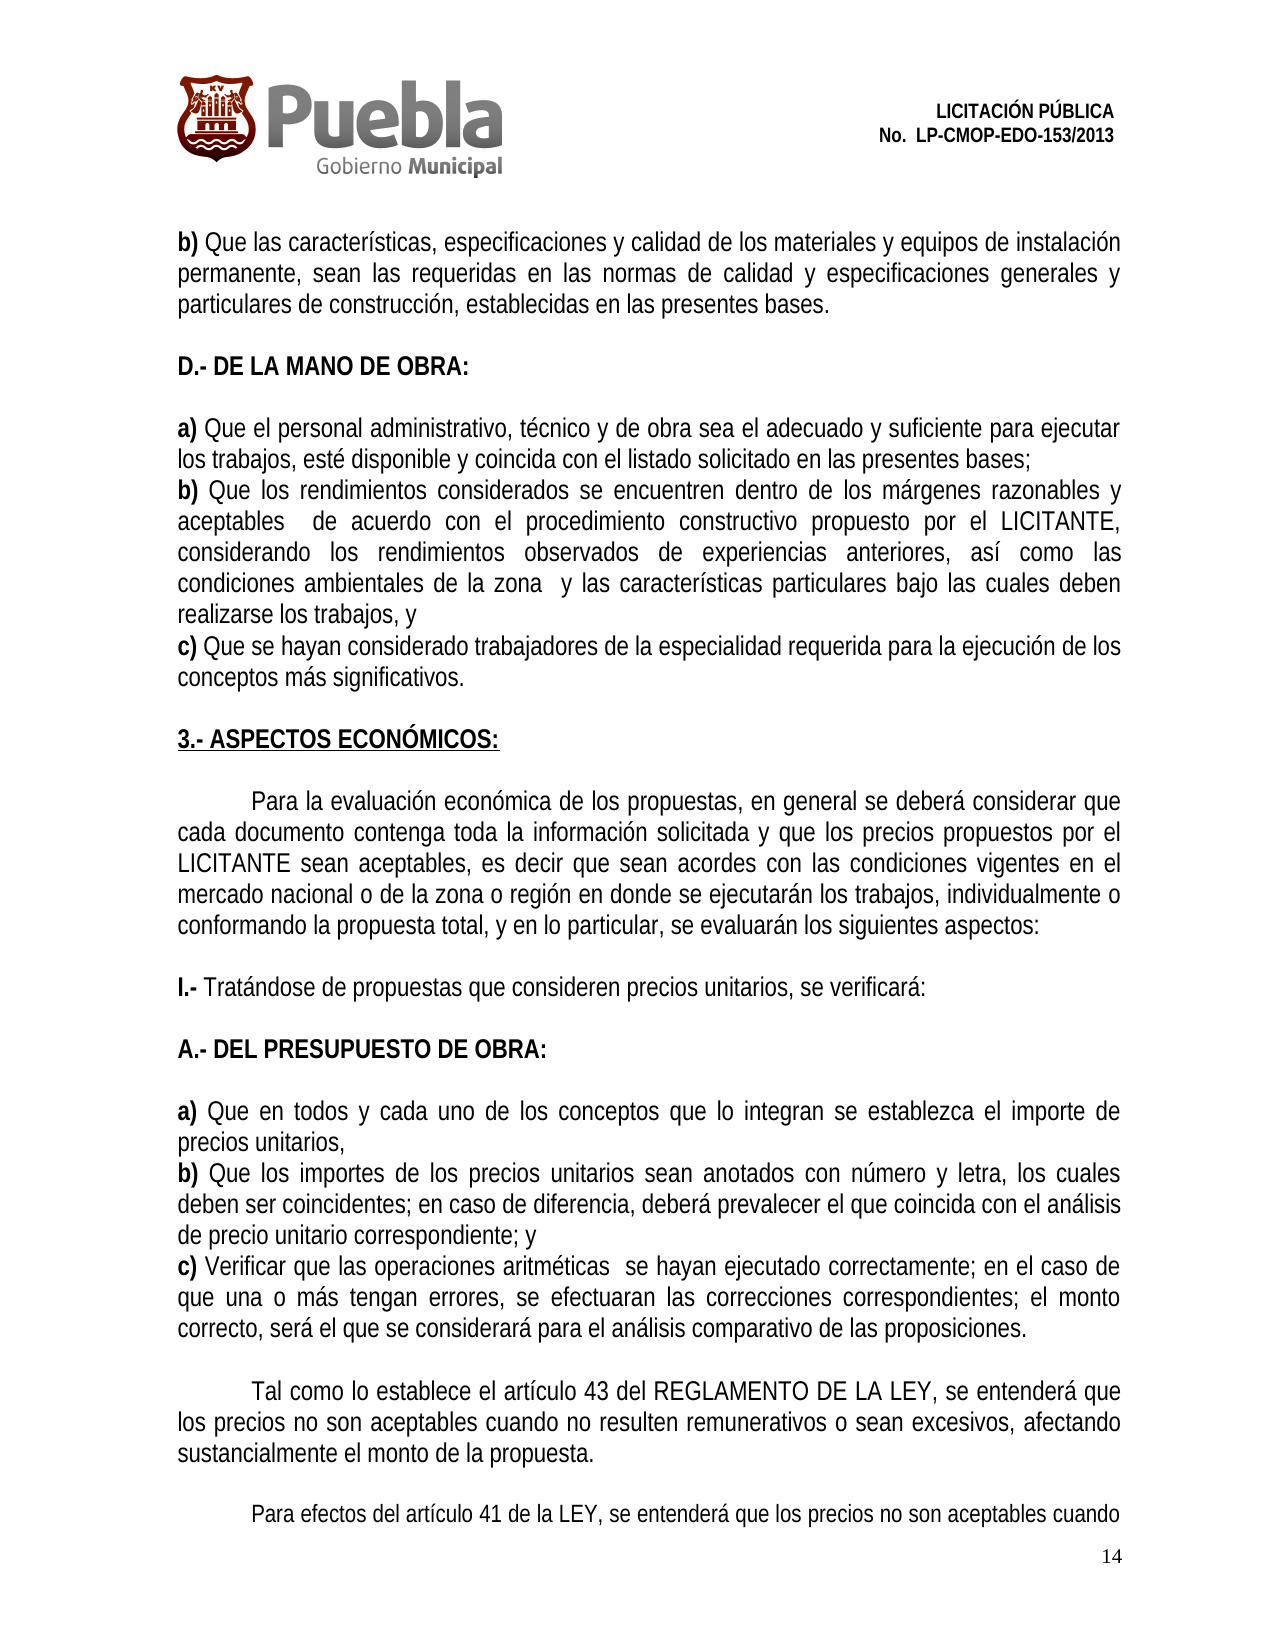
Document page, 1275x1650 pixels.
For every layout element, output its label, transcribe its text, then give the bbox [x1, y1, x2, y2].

text b) Que los importes de los precios unitarios sean anotados con número y letra, los cuales deben ser coincidentes; en caso de diferencia, deberá prevalecer el que coincida con el análisis de precio unitario correspondiente; y [177, 1157, 1122, 1251]
text D.- DE LA MANO DE OBRA: [177, 350, 1122, 381]
text c) Verificar que las operaciones aritméticas se hayan ejecutado correctamente; en el caso de que una o más tengan errores, se efectuaran las correcciones correspondientes; el monto correcto, será el que se considerará para el análisis comparativo de las proposiciones. [177, 1251, 1122, 1344]
text A.- DEL PRESUPUESTO DE OBRA: [177, 1033, 1122, 1064]
text b) Que los rendimientos considerados se encuentren dentro de los márgenes razonables y aceptables de acuerdo con el procedimiento constructivo propuesto por el LICITANTE, considerando los rendimientos observados de experiencias anteriores, así como las condiciones ambientales de la zona y las características particulares bajo las cuales deben realizarse los trabajos, y [177, 474, 1122, 630]
text I.- Tratándose de propuestas que consideren precios unitarios, se verificará: [177, 971, 1122, 1002]
text Para la evaluación económica de los propuestas, en general se deberá considerar que cada documento contenga toda la información solicitada y que los precios propuestos por el LICITANTE sean aceptables, es decir que sean acordes con las condiciones vigentes en el mercado nacional o de la zona o región en donde se ejecutarán los trabajos, individualmente o conformando la propuesta total, y en lo particular, se evaluarán los siguientes aspectos: [177, 785, 1122, 940]
text Tal como lo establece el artículo 43 del REGLAMENTO DE LA LEY, se entenderá que los precios no son aceptables cuando no resulten remunerativos o sean excesivos, afectando sustancialmente el monto de la propuesta. [177, 1375, 1122, 1468]
text c) Que se hayan considerado trabajadores de la especialidad requerida para la ejecución de los conceptos más significativos. [177, 630, 1122, 692]
picture [177, 75, 502, 178]
text a) Que el personal administrativo, técnico y de obra sea el adecuado y suficiente para ejecutar los trabajos, esté disponible y coincida con el listado solicitado en las presentes bases; [177, 412, 1122, 474]
text b) Que las características, especificaciones y calidad de los materiales y equipos de instalación permanente, sean las requeridas en las normas de calidad y especificaciones generales y particulares de construcción, establecidas en las presentes bases. [177, 226, 1122, 319]
text a) Que en todos y cada uno de los conceptos que lo integran se establezca el importe de precios unitarios, [177, 1095, 1122, 1157]
text 3.- ASPECTOS ECONÓMICOS: [177, 723, 1122, 754]
